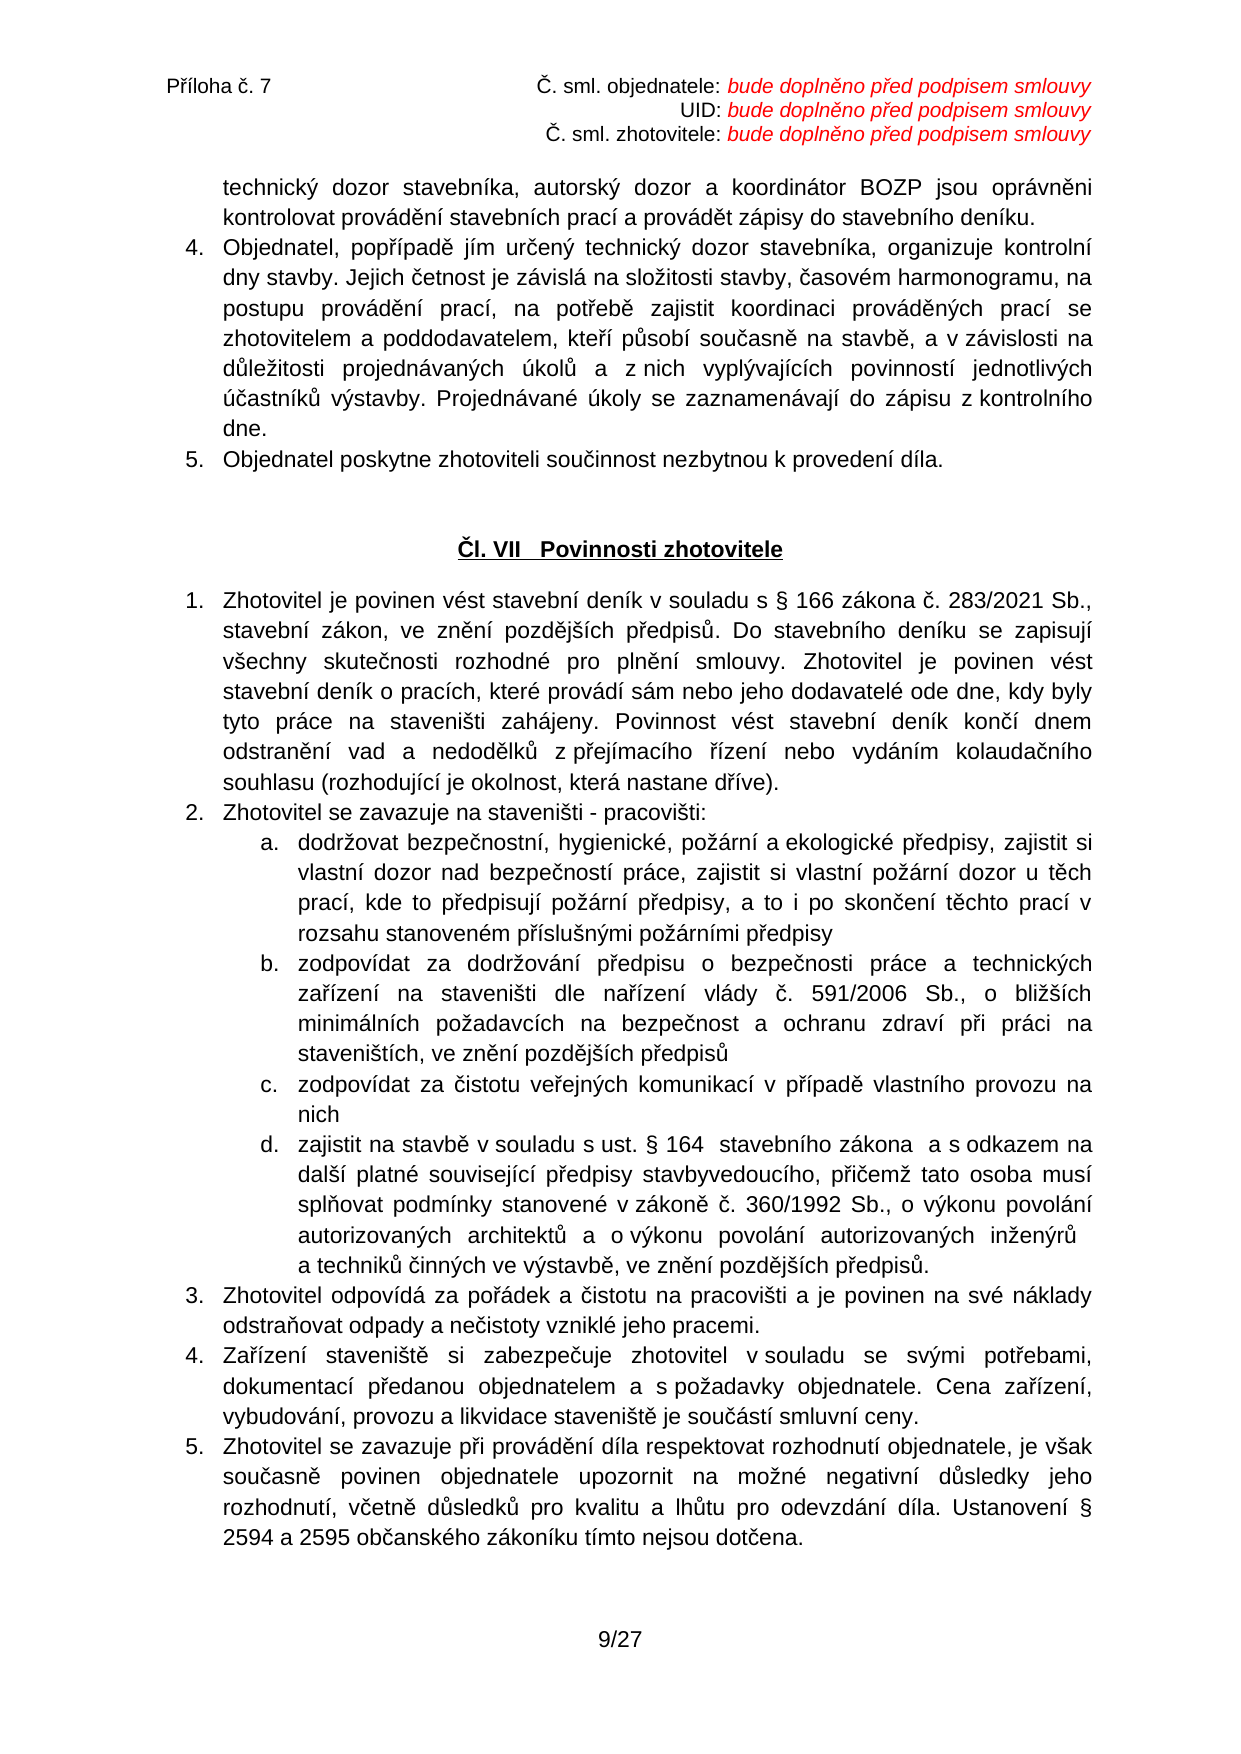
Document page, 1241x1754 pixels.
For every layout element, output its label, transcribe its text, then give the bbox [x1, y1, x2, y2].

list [185, 174, 1093, 230]
list Zhotovitel se zavazuje při provádění díla respektovat rozhodnutí objednatele, je však současně povinen objednatele upozornit na možné negativní důsledky jeho rozhodnutí, včetně důsledků pro kvalitu a lhůtu pro odevzdání díla. Ustanovení § 2594 a 2595 občanského zákoníku tímto nejsou dotčena. [185, 1433, 1093, 1550]
list dodržovat bezpečnostní, hygienické, požární a ekologické předpisy, zajistit si vlastní dozor nad bezpečností práce, zajistit si vlastní požární dozor u těch prací, kde to předpisují požární předpisy, a to i po skončení těchto prací v rozsahu stanoveném příslušnými požárními předpisy [260, 829, 1093, 946]
list Zhotovitel odpovídá za pořádek a čistotu na pracovišti a je povinen na své náklady odstraňovat odpady a nečistoty vzniklé jeho pracemi. [185, 1282, 1093, 1338]
list Objednatel poskytne zhotoviteli součinnost nezbytnou k provedení díla. [185, 446, 1093, 472]
list zajistit na stavbě v souladu s ust. § 164 stavebního zákona a s odkazem na další platné související předpisy stavbyvedoucího, přičemž tato osoba musí splňovat podmínky stanovené v zákoně č. 360/1992 Sb., o výkonu povolání autorizovaných architektů a o výkonu povolání autorizovaných inženýrů a techniků činných ve výstavbě, ve znění pozdějších předpisů. [260, 1131, 1093, 1278]
list Objednatel, popřípadě jím určený technický dozor stavebníka, organizuje kontrolní dny stavby. Jejich četnost je závislá na složitosti stavby, časovém harmonogramu, na postupu provádění prací, na potřebě zajistit koordinaci prováděných prací se zhotovitelem a poddodavatelem, kteří působí současně na stavbě, a v závislosti na důležitosti projednávaných úkolů a z nich vyplývajících povinností jednotlivých účastníků výstavby. Projednávané úkoly se zaznamenávají do zápisu z kontrolního dne. [185, 234, 1093, 442]
list zodpovídat za čistotu veřejných komunikací v případě vlastního provozu na nich [260, 1071, 1093, 1127]
list zodpovídat za dodržování předpisu o bezpečnosti práce a technických zařízení na staveništi dle nařízení vlády č. 591/2006 Sb., o bližších minimálních požadavcích na bezpečnost a ochranu zdraví při práci na staveništích, ve znění pozdějších předpisů [260, 950, 1093, 1067]
list Zařízení staveniště si zabezpečuje zhotovitel v souladu se svými potřebami, dokumentací předanou objednatelem a s požadavky objednatele. Cena zařízení, vybudování, provozu a likvidace staveniště je součástí smluvní ceny. [185, 1342, 1093, 1429]
list Zhotovitel je povinen vést stavební deník v souladu s § 166 zákona č. 283/2021 Sb., stavební zákon, ve znění pozdějších předpisů. Do stavebního deníku se zapisují všechny skutečnosti rozhodné pro plnění smlouvy. Zhotovitel je povinen vést stavební deník o pracích, které provádí sám nebo jeho dodavatelé ode dne, kdy byly tyto práce na staveništi zahájeny. Povinnost vést stavební deník končí dnem odstranění vad a nedodělků z přejímacího řízení nebo vydáním kolaudačního souhlasu (rozhodující je okolnost, která nastane dříve). [185, 587, 1093, 795]
text Čl. VII Povinnosti zhotovitele [148, 536, 1093, 562]
list Zhotovitel se zavazuje na staveništi - pracovišti: [185, 799, 1093, 825]
